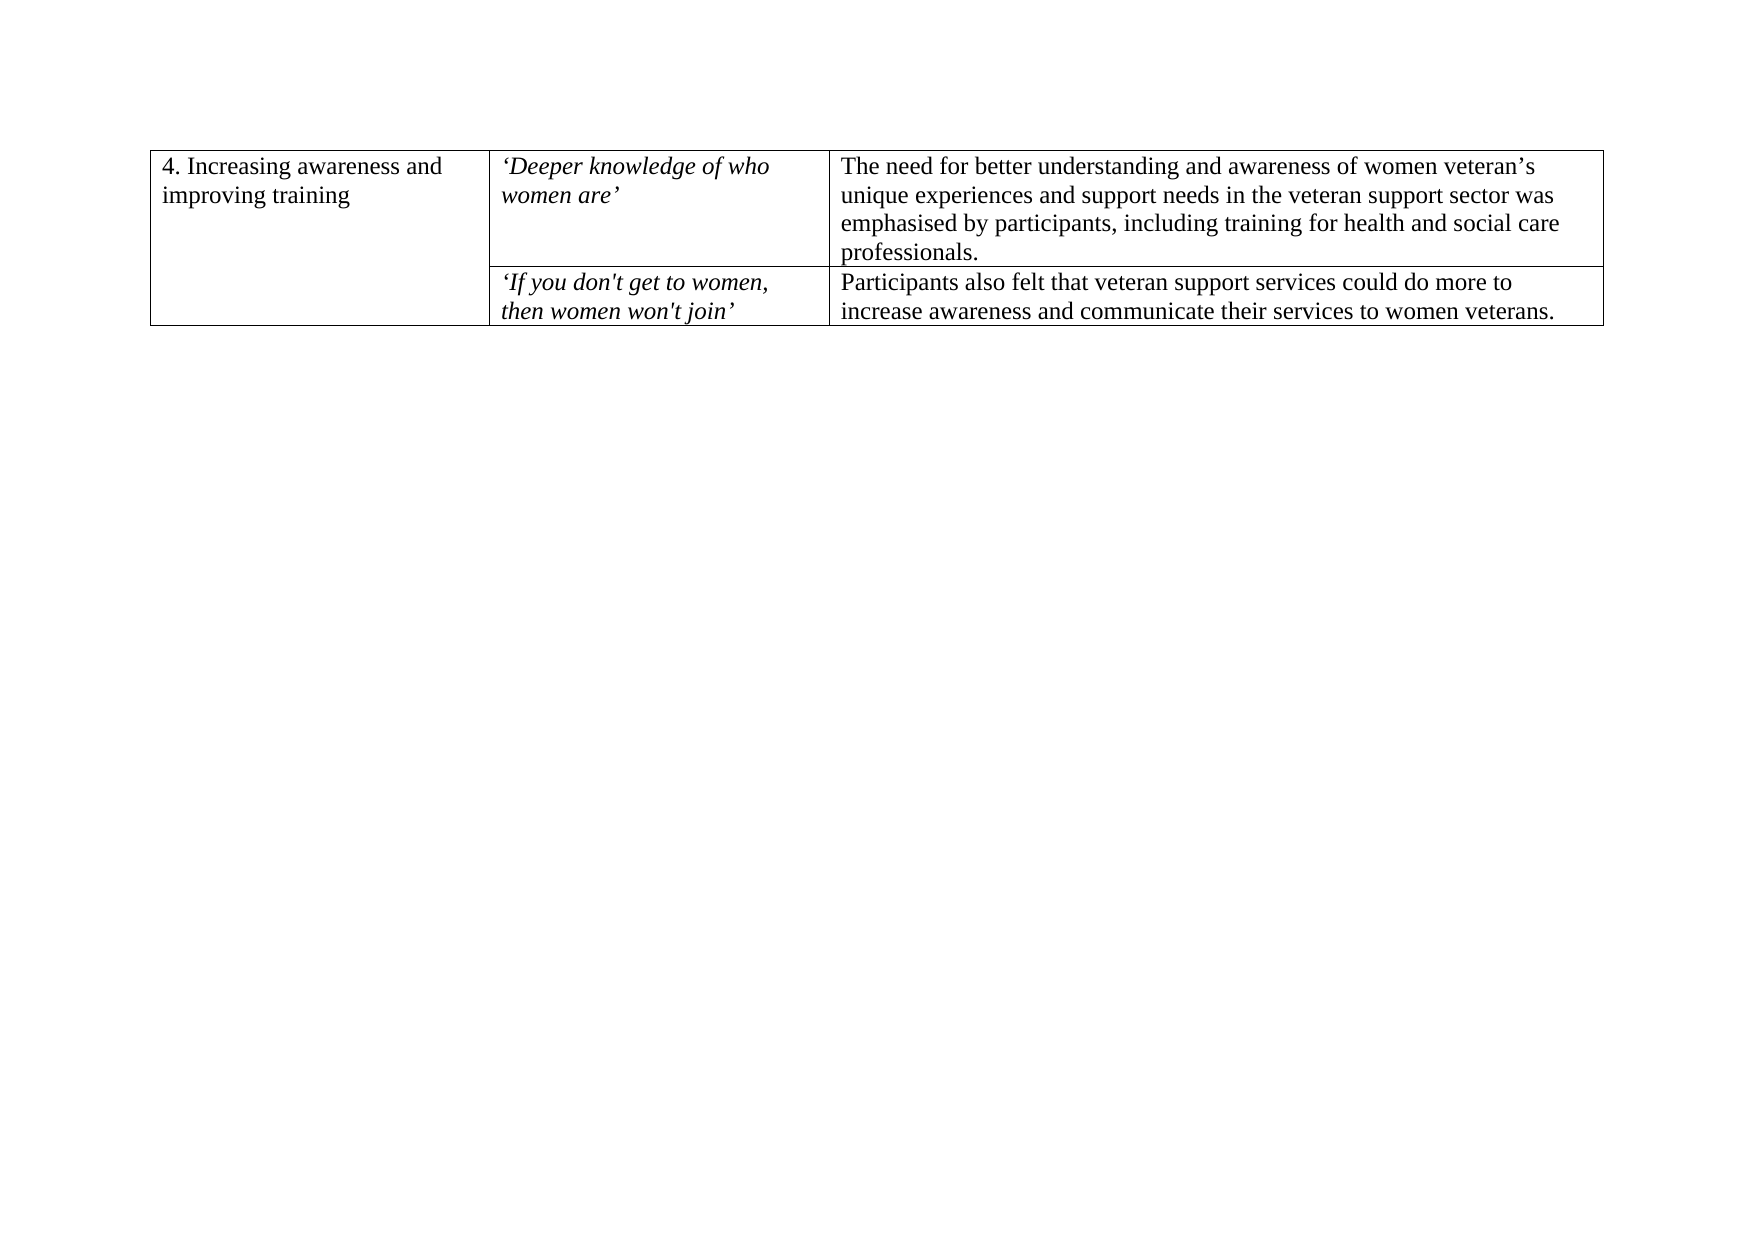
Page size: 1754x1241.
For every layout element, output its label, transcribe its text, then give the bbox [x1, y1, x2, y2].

table_cell 4. Increasing awareness and improving training [151, 151, 489, 324]
table_cell The need for better understanding and awareness of women veteran’s unique experiences and support needs in the veteran support sector was emphasised by participants, including training for health and social care professionals. [830, 151, 1603, 266]
table_cell ‘Deeper knowledge of who women are’ [490, 151, 829, 266]
table_cell ‘If you don't get to women, then women won't join’ [490, 267, 829, 324]
table_cell Participants also felt that veteran support services could do more to increase awareness and communicate their services to women veterans. [830, 267, 1603, 324]
